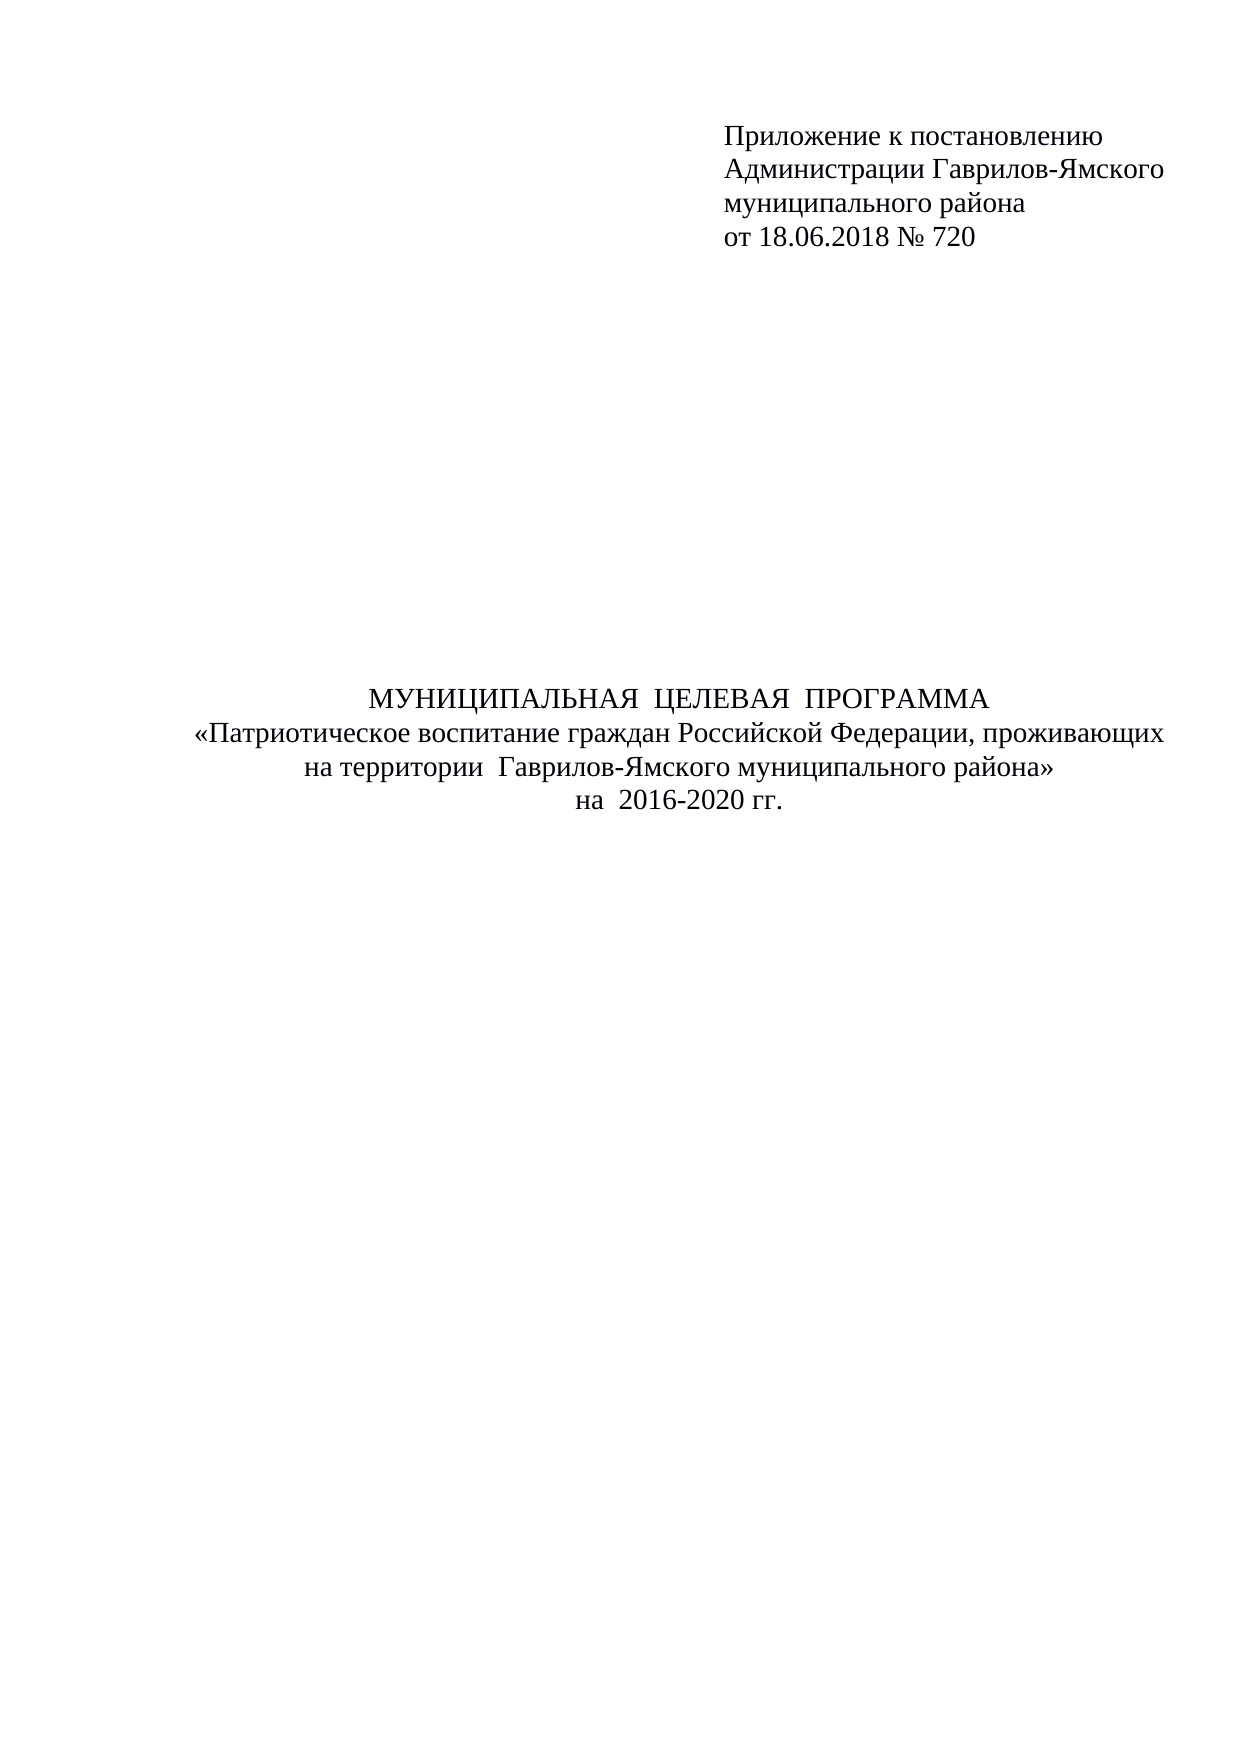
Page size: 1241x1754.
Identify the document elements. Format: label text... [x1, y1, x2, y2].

text Приложение к постановлению [177, 118, 1181, 152]
text от 18.06.2018 № 720 [177, 219, 1181, 252]
text МУНИЦИПАЛЬНАЯ ЦЕЛЕВАЯ ПРОГРАММА [177, 682, 1181, 715]
text на 2016-2020 гг. [177, 782, 1181, 816]
text муниципального района [177, 185, 1181, 219]
text Администрации Гаврилов-Ямского [177, 152, 1181, 185]
text «Патриотическое воспитание граждан Российской Федерации, проживающих на территории Гаврилов-Ямского муниципального района» [177, 715, 1181, 782]
